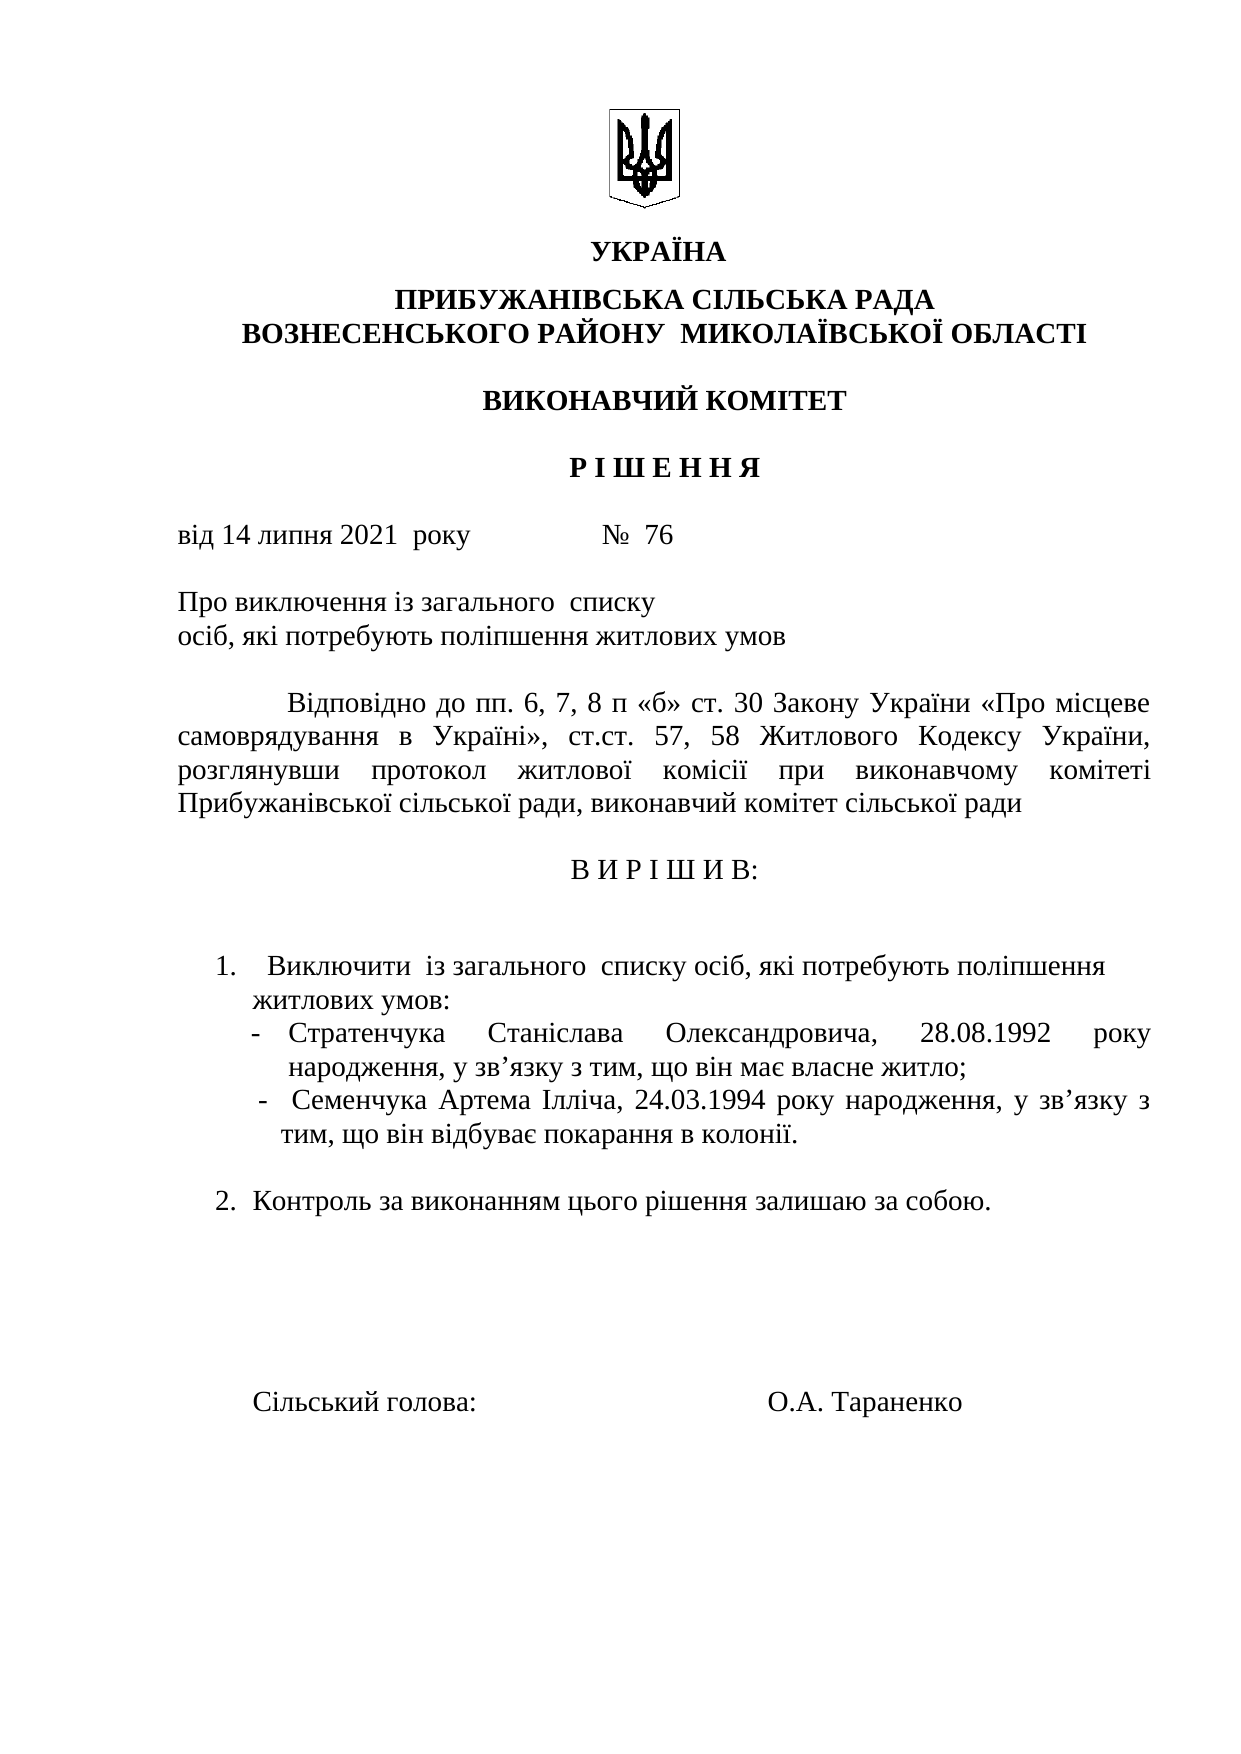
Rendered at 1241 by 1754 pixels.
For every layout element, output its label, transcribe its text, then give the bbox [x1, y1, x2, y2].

list Виключити із загального списку осіб, які потребують поліпшення житлових умов: [215, 948, 1152, 1015]
list Семенчука Артема Ілліча, 24.03.1994 року народження, у зв’язку з тим, що він відбуває покарання в колонії. [258, 1082, 1152, 1149]
text Відповідно до пп. 6, 7, 8 п «б» ст. 30 Закону України «Про місцеве самоврядування в Україні», ст.ст. 57, 58 Житлового Кодексу України, розглянувши протокол житлової комісії при виконавчому комітеті Прибужанівської сільської ради, виконавчий комітет сільської ради [177, 685, 1152, 819]
text ВИКОНАВЧИЙ КОМІТЕТ [177, 383, 1152, 416]
list Контроль за виконанням цього рішення залишаю за собою. [215, 1183, 1152, 1217]
list Стратенчука Станіслава Олександровича, 28.08.1992 року народження, у зв’язку з тим, що він має власне житло; [251, 1015, 1152, 1082]
text ВОЗНЕСЕНСЬКОГО РАЙОНУ МИКОЛАЇВСЬКОЇ ОБЛАСТІ [177, 316, 1152, 349]
text від 14 липня 2021 року № 76 [177, 517, 1152, 551]
text ПРИБУЖАНІВСЬКА СІЛЬСЬКА РАДА [177, 282, 1152, 316]
text Сільський голова: О.А. Тараненко [252, 1384, 1152, 1418]
text Р І Ш Е Н Н Я [177, 450, 1152, 483]
text осіб, які потребують поліпшення житлових умов [177, 618, 1152, 651]
text Про виключення із загального списку [177, 584, 1152, 618]
subtitle УКРАЇНА [546, 234, 1157, 267]
text В И Р І Ш И В: [177, 852, 1152, 886]
picture [606, 107, 682, 211]
